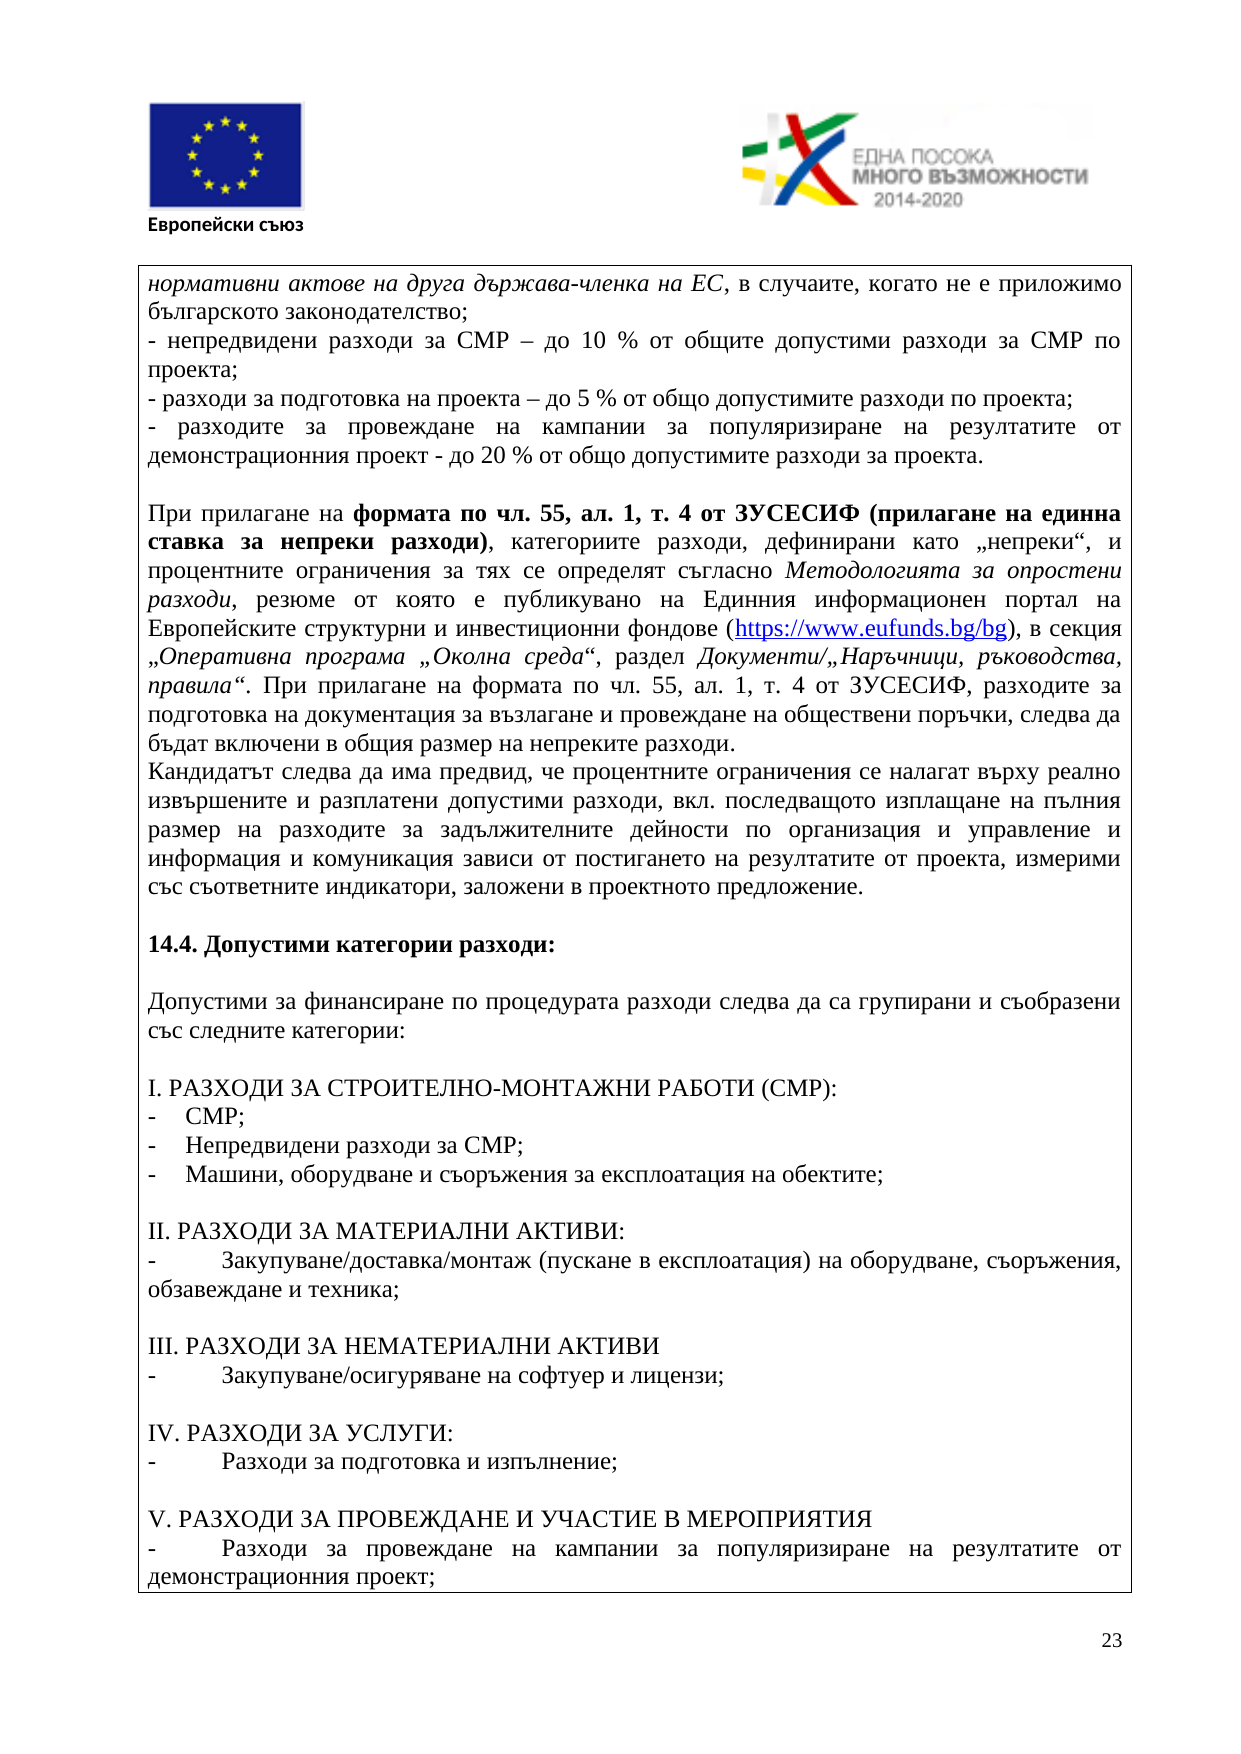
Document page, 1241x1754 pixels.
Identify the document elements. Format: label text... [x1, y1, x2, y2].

list - непредвидени разходи за СМР – до 10 % от общите допустими разходи за СМР по проекта; [148, 325, 1122, 383]
text - Закупуване/доставка/монтаж (пускане в експлоатация) на оборудване, съоръжения, обзавеждане и техника; [148, 1245, 1122, 1303]
text V. РАЗХОДИ ЗА ПРОВЕЖДАНЕ И УЧАСТИЕ В МЕРОПРИЯТИЯ [148, 1504, 1122, 1529]
picture [147, 101, 306, 212]
text - Разходи за провеждане на кампании за популяризиране на резултатите от демонстрационния проект; [139, 1529, 1131, 1592]
list Машини, оборудване и съоръжения за експлоатация на обектите; [148, 1159, 1122, 1188]
picture [739, 103, 1093, 212]
list Допустими за финансиране по процедурата разходи следва да са групирани и съобразени със следните категории: [148, 986, 1122, 1044]
text ІV. РАЗХОДИ ЗА УСЛУГИ: [148, 1418, 1122, 1446]
text - Разходи за подготовка и изпълнение; [148, 1446, 1122, 1475]
list І. РАЗХОДИ ЗА СТРОИТЕЛНО-МОНТАЖНИ РАБОТИ (СМР): [148, 1073, 1122, 1101]
list Кандидатът следва да има предвид, че процентните ограничения се налагат върху реално извършените и разплатени допустими разходи, вкл. последващото изплащане на пълния размер на разходите за задължителните дейности по организация и управление и информация и комуникация зависи от постигането на резултатите от проекта, измерими със съответните индикатори, заложени в проектното предложение. [148, 756, 1122, 900]
text ІІ. РАЗХОДИ ЗА МАТЕРИАЛНИ АКТИВИ: [148, 1216, 1122, 1245]
list 14.4. Допустими категории разходи: [148, 929, 1122, 958]
list - разходите за провеждане на кампании за популяризиране на резултатите от демонстрационния проект - до 20 % от общо допустимите разходи за проекта. [148, 411, 1122, 469]
text - Закупуване/осигуряване на софтуер и лицензи; [148, 1360, 1122, 1389]
list СМР; [148, 1101, 1122, 1130]
list Непредвидени разходи за СМР; [148, 1130, 1122, 1159]
text ІІІ. РАЗХОДИ ЗА НЕМАТЕРИАЛНИ АКТИВИ [148, 1331, 1122, 1360]
list - разходи за подготовка на проекта – до 5 % от общо допустимите разходи по проекта; [148, 383, 1122, 411]
list При прилагане на формата по чл. 55, ал. 1, т. 4 от ЗУСЕСИФ (прилагане на единна ставка за непреки разходи), категориите разходи, дефинирани като „непреки“, и процентните ограничения за тях се определят съгласно Методологията за опростени разходи, резюме от която е публикувано на Единния информационен портал на Европейските структурни и инвестиционни фондове (https://www.eufunds.bg/bg), в секция „Оперативна програма „Околна среда“, раздел Документи/„Наръчници, ръководства, правила“. При прилагане на формата по чл. 55, ал. 1, т. 4 от ЗУСЕСИФ, разходите за подготовка на документация за възлагане и провеждане на обществени поръчки, следва да бъдат включени в общия размер на непреките разходи. [148, 498, 1122, 756]
